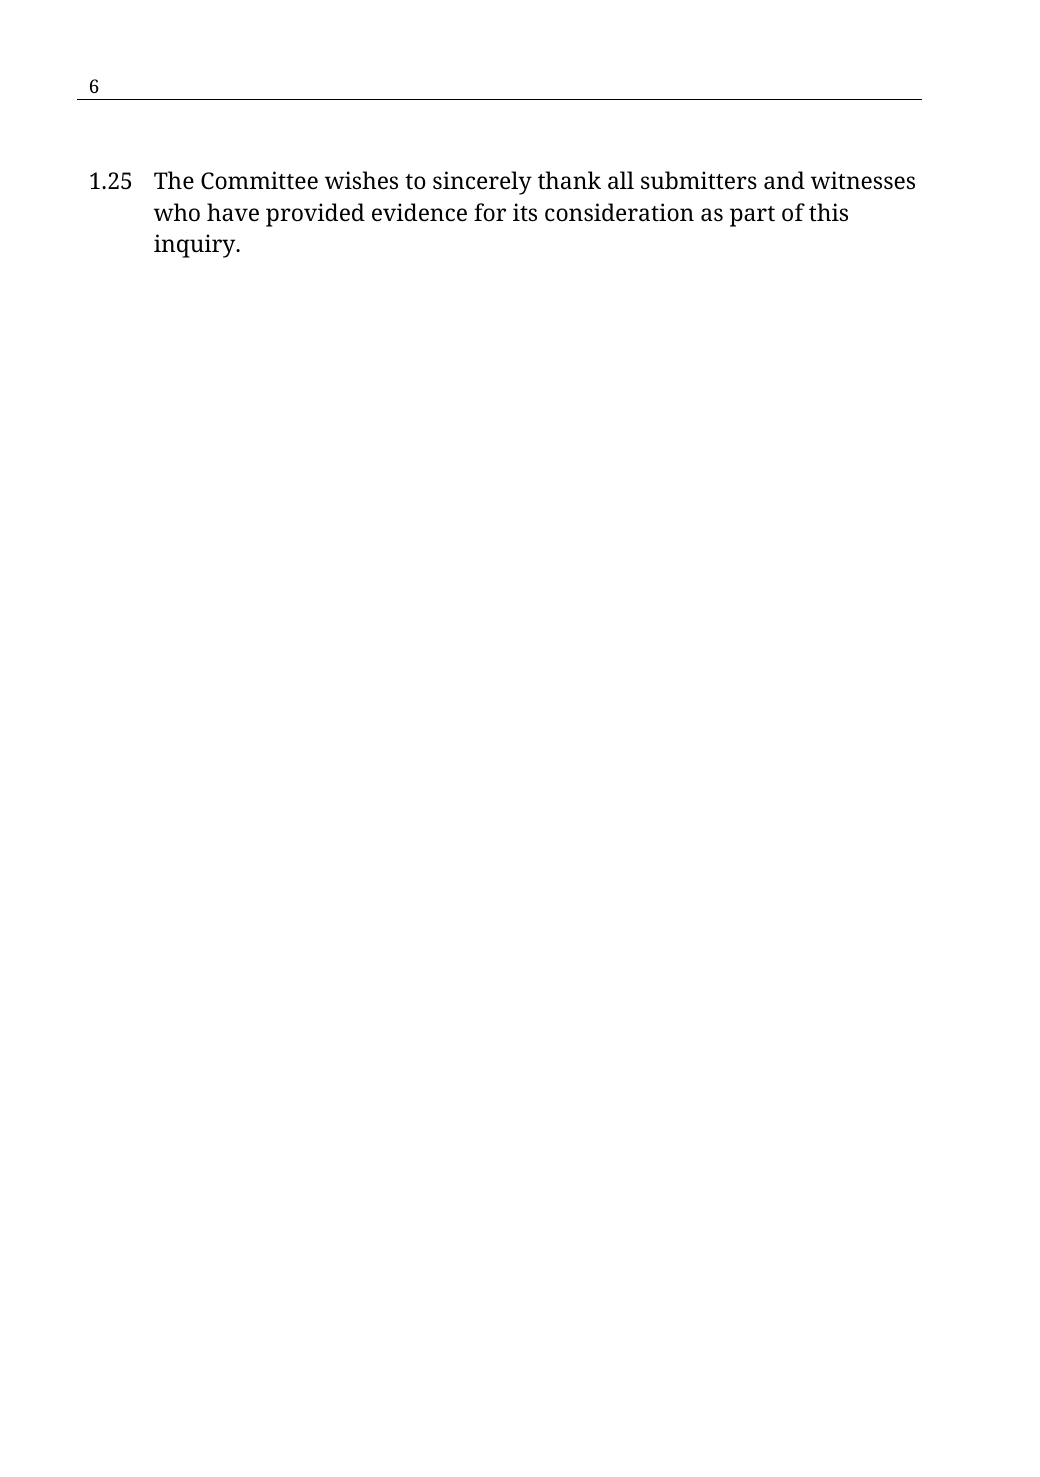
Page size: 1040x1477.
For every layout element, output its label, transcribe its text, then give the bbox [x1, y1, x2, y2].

text 1.25 The Committee wishes to sincerely thank all submitters and witnesses who have provided evidence for its consideration as part of this inquiry. [88, 165, 933, 259]
